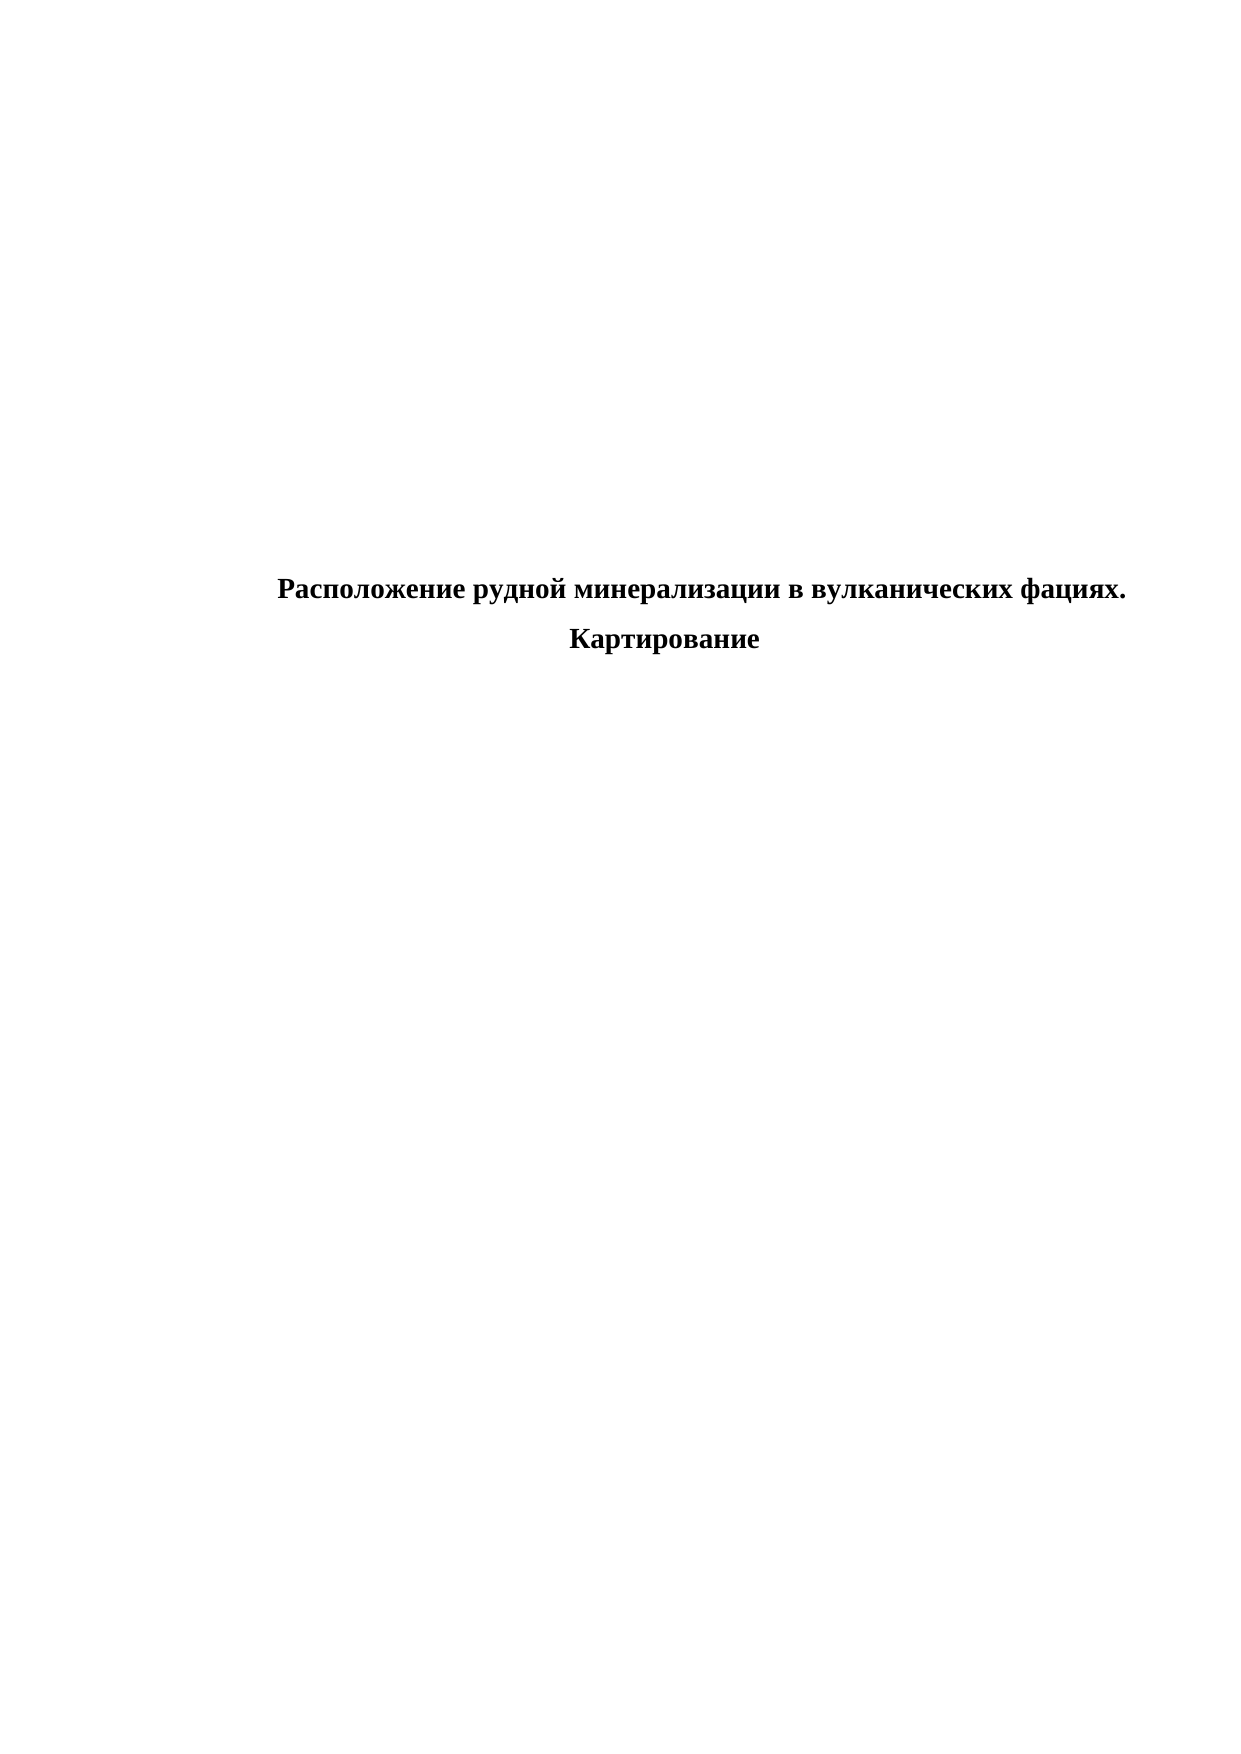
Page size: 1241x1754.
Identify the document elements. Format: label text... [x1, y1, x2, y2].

text Расположение рудной минерализации в вулканических фациях. Картирование [177, 571, 1152, 655]
